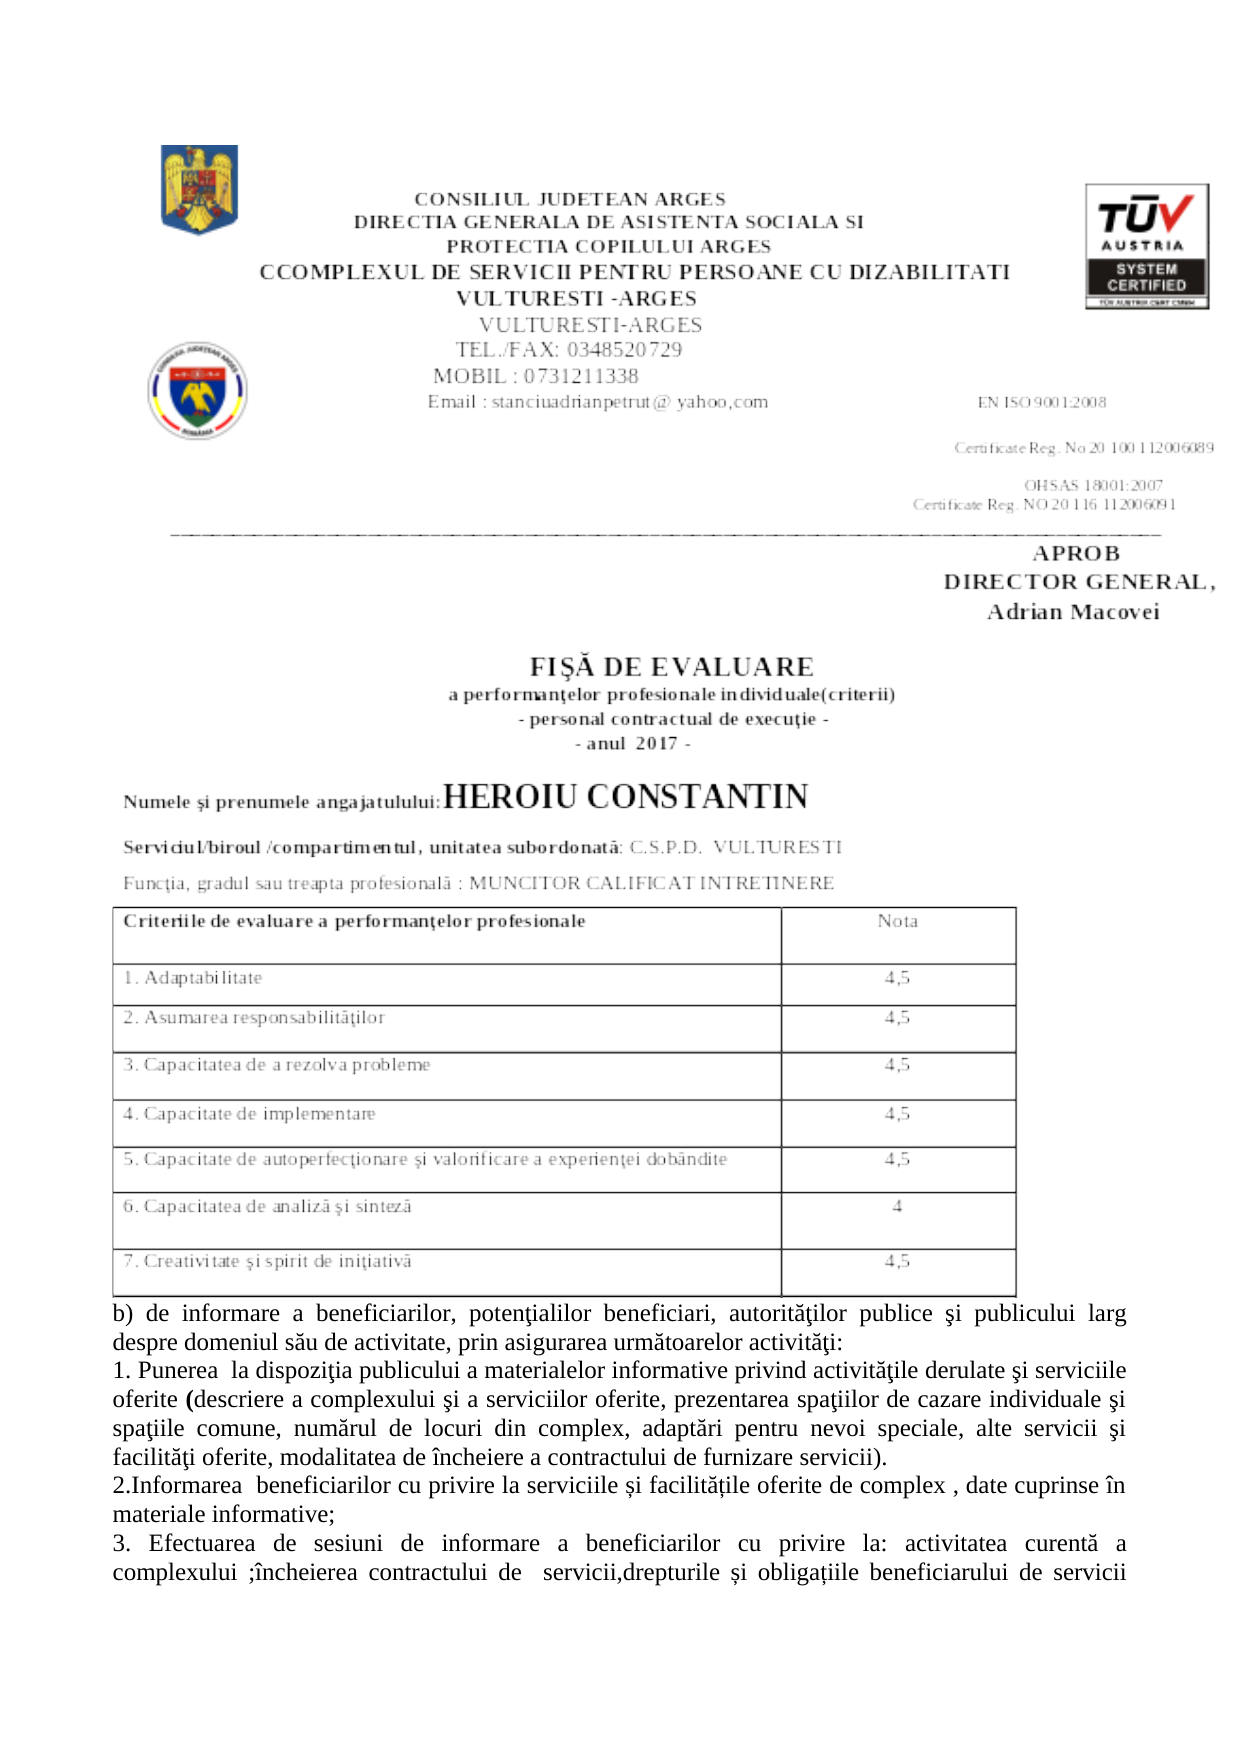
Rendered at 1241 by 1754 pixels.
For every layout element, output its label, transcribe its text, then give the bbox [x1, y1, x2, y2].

text 2.Informarea beneficiarilor cu privire la serviciile și facilitățile oferite de complex , date cuprinse în materiale informative; [112, 1470, 1128, 1528]
text 1. Punerea la dispoziţia publicului a materialelor informative privind activităţile derulate şi serviciile oferite (descriere a complexului şi a serviciilor oferite, prezentarea spaţiilor de cazare individuale şi spaţiile comune, numărul de locuri din complex, adaptări pentru nevoi speciale, alte servicii şi facilităţi oferite, modalitatea de încheiere a contractului de furnizare servicii). [112, 1355, 1128, 1470]
text 3. Efectuarea de sesiuni de informare a beneficiarilor cu privire la: activitatea curentă a complexului ;încheierea contractului de servicii,drepturile și obligațiile beneficiarului de servicii sociale,regimul de viață sănătos,educație sexuală și contraceptivă, educație împotriva tutunului și alcoolului,exercitarea dreptului la vot; [112, 1528, 1128, 1585]
text b) de informare a beneficiarilor, potenţialilor beneficiari, autorităţilor publice şi publicului larg despre domeniul său de activitate, prin asigurarea următoarelor activităţi: [112, 1298, 1128, 1355]
